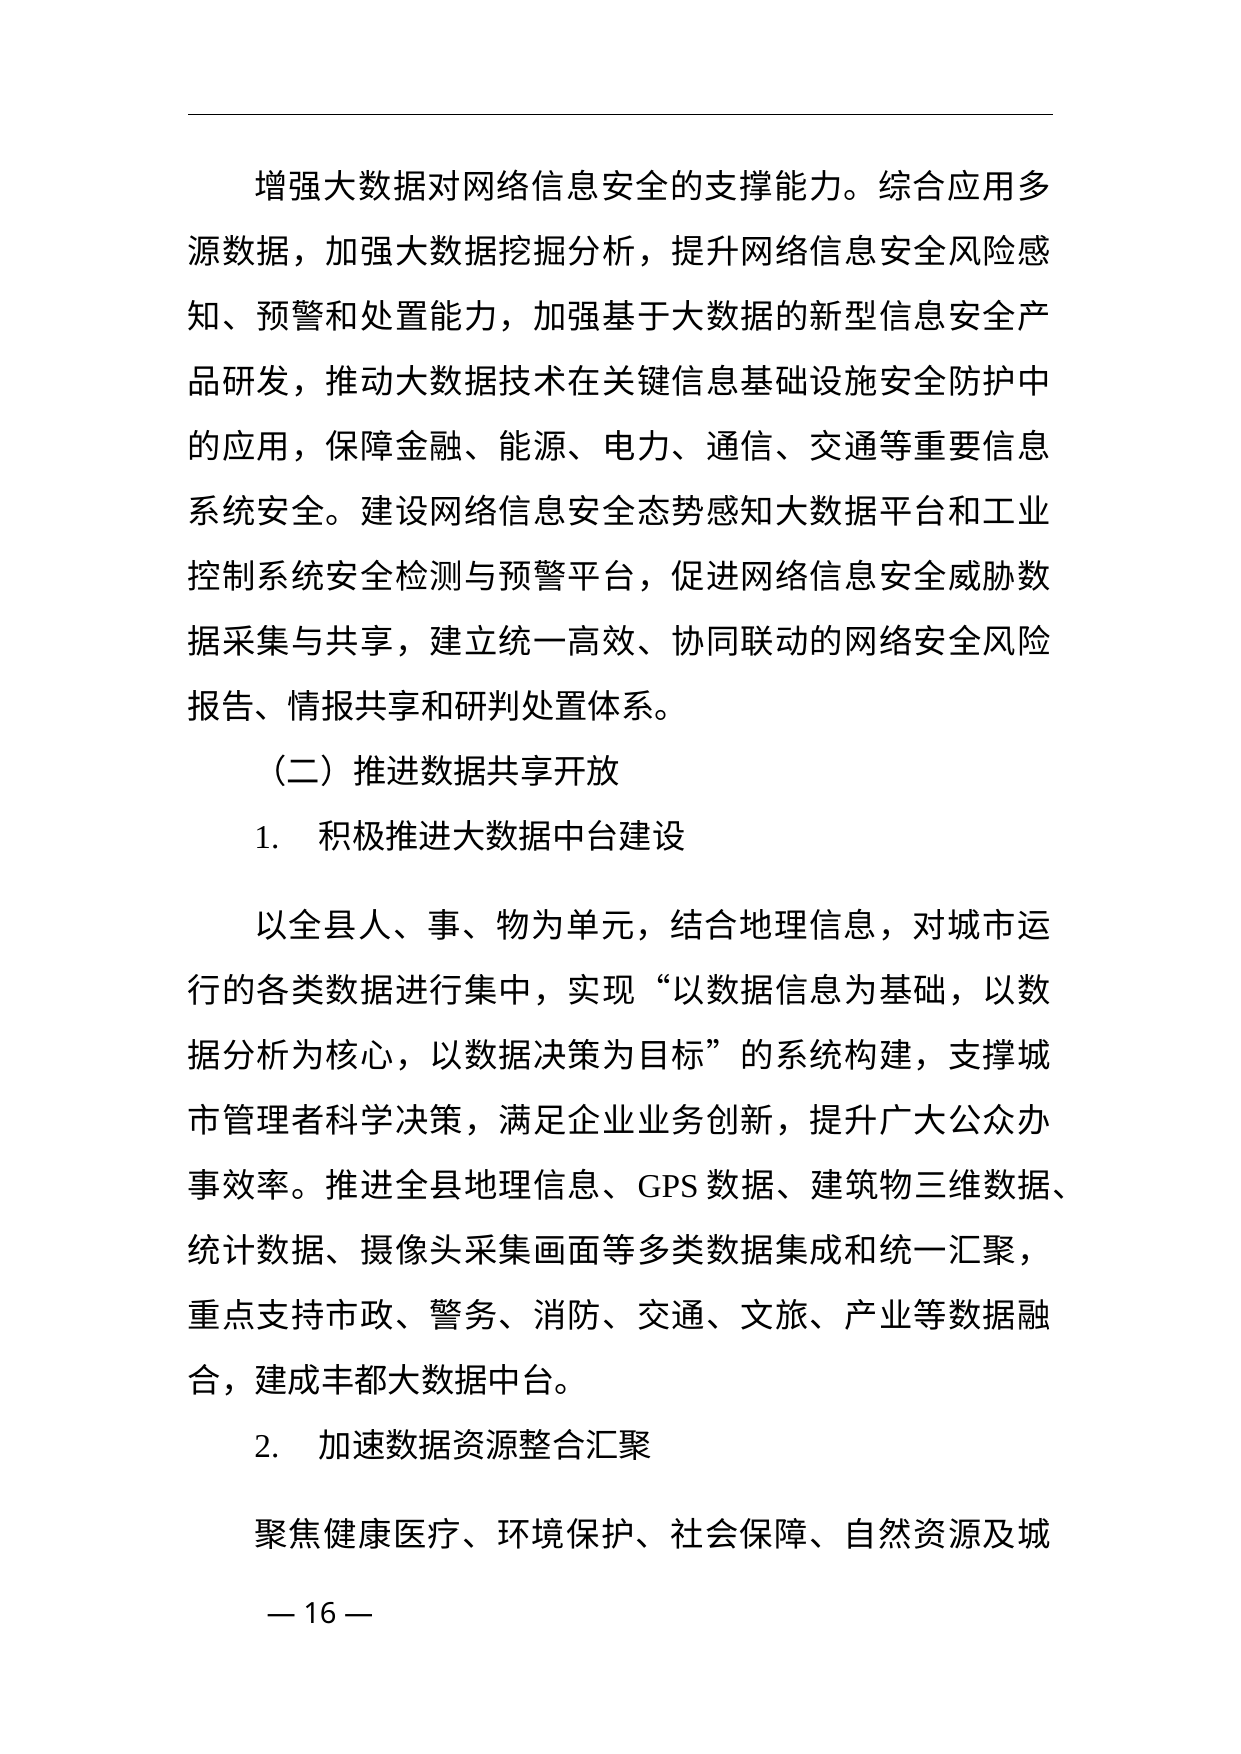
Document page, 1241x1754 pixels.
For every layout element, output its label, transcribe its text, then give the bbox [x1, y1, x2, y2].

title 以全县人、事、物为单元，结合地理信息，对城市运行的各类数据进行集中，实现“以数据信息为基础，以数据分析为核心，以数据决策为目标”的系统构建，支撑城市管理者科学决策，满足企业业务创新，提升广大公众办事效率。推进全县地理信息、GPS数据、建筑物三维数据、统计数据、摄像头采集画面等多类数据集成和统一汇聚，重点支持市政、警务、消防、交通、文旅、产业等数据融合，建成丰都大数据中台。 [187, 891, 1053, 1411]
title 增强大数据对网络信息安全的支撑能力。综合应用多源数据，加强大数据挖掘分析，提升网络信息安全风险感知、预警和处置能力，加强基于大数据的新型信息安全产品研发，推动大数据技术在关键信息基础设施安全防护中的应用，保障金融、能源、电力、通信、交通等重要信息系统安全。建设网络信息安全态势感知大数据平台和工业控制系统安全检测与预警平台，促进网络信息安全威胁数据采集与共享，建立统一高效、协同联动的网络安全风险报告、情报共享和研判处置体系。 [187, 152, 1053, 737]
list 加速数据资源整合汇聚 [187, 1411, 1053, 1476]
list 积极推进大数据中台建设 [187, 802, 1053, 867]
list 推进数据共享开放 [253, 737, 1053, 802]
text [187, 1500, 1053, 1565]
